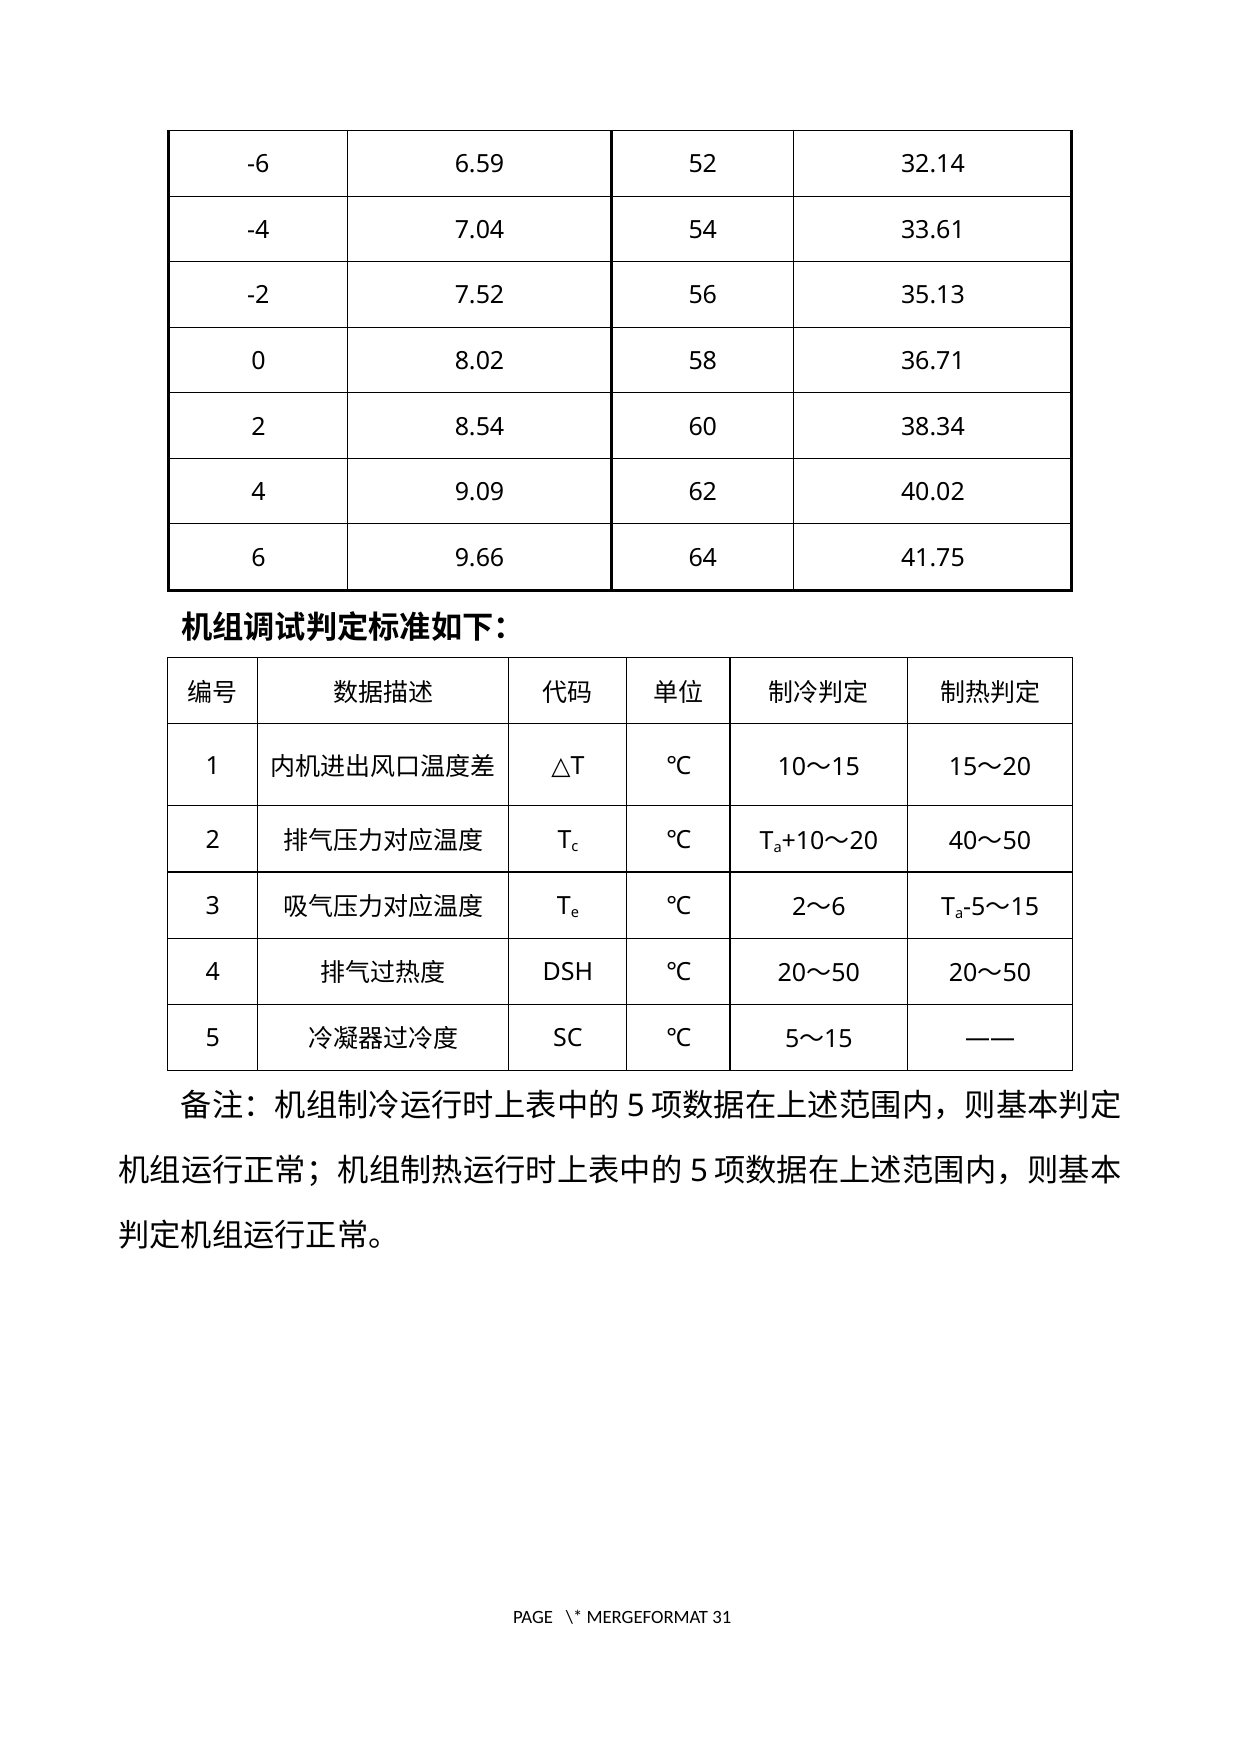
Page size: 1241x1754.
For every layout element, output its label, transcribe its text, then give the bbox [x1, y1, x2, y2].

table_cell -6 [170, 131, 347, 196]
table_cell DSH [509, 939, 626, 1003]
table_cell ℃ [627, 1005, 729, 1069]
table_cell 38.34 [794, 393, 1070, 458]
table_cell —— [908, 1005, 1072, 1069]
table_cell 8.02 [348, 328, 610, 392]
table_cell 35.13 [794, 262, 1070, 327]
table_cell 内机进出风口温度差 [258, 724, 508, 805]
table_cell Ta+10～20 [731, 806, 907, 871]
table_cell 9.66 [348, 524, 610, 589]
text 机组调试判定标准如下： [118, 592, 1122, 657]
table_cell 2～6 [731, 873, 907, 937]
table_cell Tc [509, 806, 626, 871]
table_cell 62 [613, 459, 793, 523]
table_cell ℃ [627, 873, 729, 937]
table_cell 40～50 [908, 806, 1072, 871]
table_cell SC [509, 1005, 626, 1069]
table_cell 64 [613, 524, 793, 589]
table_header 制冷判定 [731, 658, 907, 723]
table_cell 6.59 [348, 131, 610, 196]
table_cell 36.71 [794, 328, 1070, 392]
table_cell 3 [168, 873, 257, 937]
text 备注：机组制冷运行时上表中的5项数据在上述范围内，则基本判定机组运行正常；机组制热运行时上表中的5项数据在上述范围内，则基本判定机组运行正常。 [118, 1071, 1122, 1266]
table_cell 58 [613, 328, 793, 392]
table_cell 40.02 [794, 459, 1070, 523]
table_cell 60 [613, 393, 793, 458]
table_cell 9.09 [348, 459, 610, 523]
table_cell ℃ [627, 806, 729, 871]
table_cell 7.52 [348, 262, 610, 327]
table_cell 排气过热度 [258, 939, 508, 1003]
table_cell 56 [613, 262, 793, 327]
table_cell -2 [170, 262, 347, 327]
table_cell 20～50 [908, 939, 1072, 1003]
table_header 单位 [627, 658, 729, 723]
table_cell 排气压力对应温度 [258, 806, 508, 871]
table_cell Ta-5～15 [908, 873, 1072, 937]
table_cell 52 [613, 131, 793, 196]
table_cell 6 [170, 524, 347, 589]
table_cell 54 [613, 197, 793, 261]
table_header 编号 [168, 658, 257, 723]
table_header 数据描述 [258, 658, 508, 723]
table_cell 32.14 [794, 131, 1070, 196]
table_cell 41.75 [794, 524, 1070, 589]
table_cell 1 [168, 724, 257, 805]
table_cell 0 [170, 328, 347, 392]
table_cell ℃ [627, 724, 729, 805]
table_header 代码 [509, 658, 626, 723]
table_cell 吸气压力对应温度 [258, 873, 508, 937]
table_cell 7.04 [348, 197, 610, 261]
table_cell 4 [168, 939, 257, 1003]
table_cell △T [509, 724, 626, 805]
table_cell Te [509, 873, 626, 937]
table_cell -4 [170, 197, 347, 261]
table_cell 20～50 [731, 939, 907, 1003]
table_cell 5 [168, 1005, 257, 1069]
table_cell 8.54 [348, 393, 610, 458]
table_cell 33.61 [794, 197, 1070, 261]
table_cell 4 [170, 459, 347, 523]
table_cell 5～15 [731, 1005, 907, 1069]
table_cell ℃ [627, 939, 729, 1003]
table_cell 15～20 [908, 724, 1072, 805]
table_cell 冷凝器过冷度 [258, 1005, 508, 1069]
table_cell 10～15 [731, 724, 907, 805]
table_cell 2 [168, 806, 257, 871]
table_header 制热判定 [908, 658, 1072, 723]
table_cell 2 [170, 393, 347, 458]
